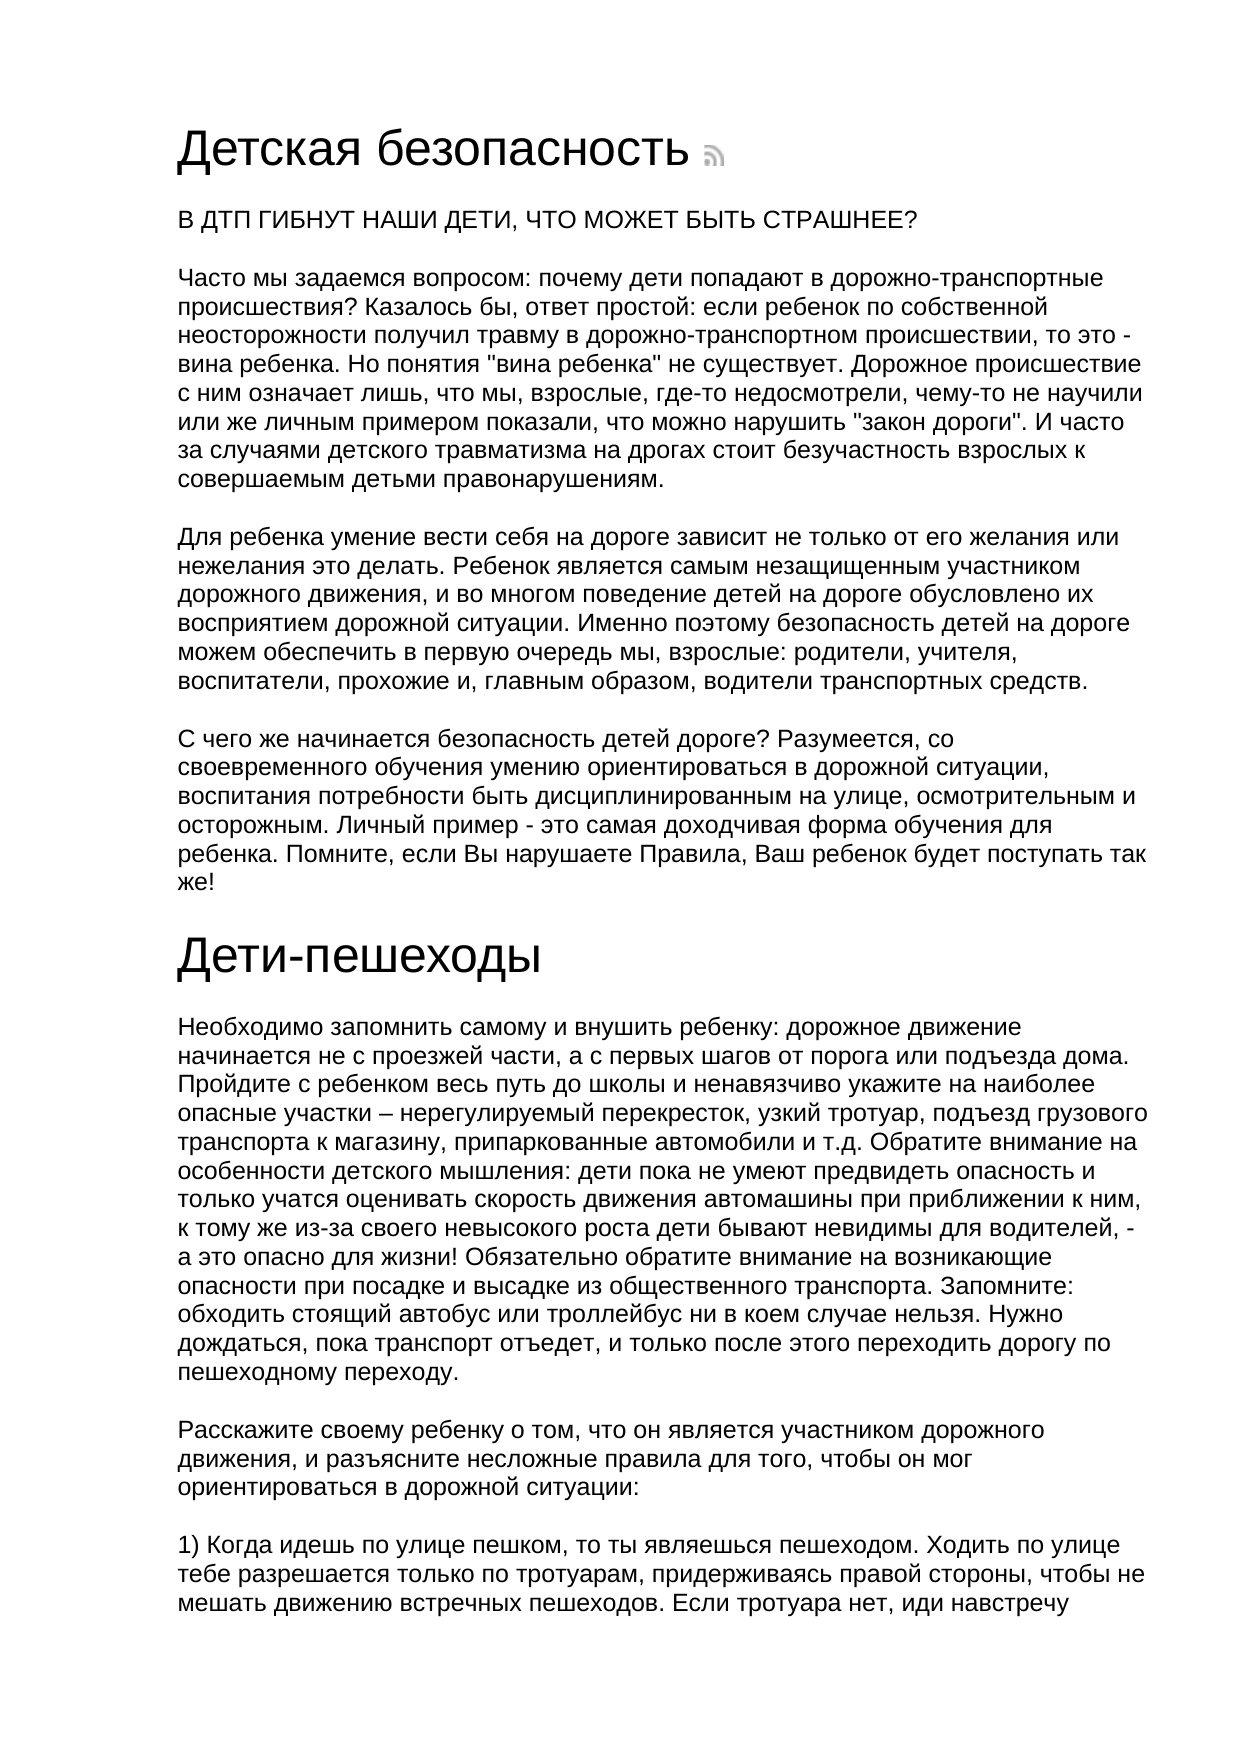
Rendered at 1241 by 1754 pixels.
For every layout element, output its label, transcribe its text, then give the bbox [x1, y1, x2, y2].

text В ДТП ГИБНУТ НАШИ ДЕТИ, ЧТО МОЖЕТ БЫТЬ СТРАШНЕЕ? [177, 205, 1152, 233]
text Дети-пешеходы [177, 925, 1152, 983]
text Необходимо запомнить самому и внушить ребенку: дорожное движение начинается не с проезжей части, а с первых шагов от порога или подъезда дома. Пройдите с ребенком весь путь до школы и ненавязчиво укажите на наиболее опасные участки – нерегулируемый перекресток, узкий тротуар, подъезд грузового транспорта к магазину, припаркованные автомобили и т.д. Обратите внимание на особенности детского мышления: дети пока не умеют предвидеть опасность и только учатся оценивать скорость движения автомашины при приближении к ним, к тому же из-за своего невысокого роста дети бывают невидимы для водителей, - а это опасно для жизни! Обязательно обратите внимание на возникающие опасности при посадке и высадке из общественного транспорта. Запомните: обходить стоящий автобус или троллейбус ни в коем случае нельзя. Нужно дождаться, пока транспорт отъедет, и только после этого переходить дорогу по пешеходному переходу. [177, 1012, 1152, 1386]
text Детская безопасность [177, 118, 1152, 176]
picture [704, 145, 724, 166]
text Расскажите своему ребенку о том, что он является участником дорожного движения, и разъясните несложные правила для того, чтобы он мог ориентироваться в дорожной ситуации: [177, 1415, 1152, 1501]
text Часто мы задаемся вопросом: почему дети попадают в дорожно-транспортные происшествия? Казалось бы, ответ простой: если ребенок по собственной неосторожности получил травму в дорожно-транспортном происшествии, то это - вина ребенка. Но понятия "вина ребенка" не существует. Дорожное происшествие с ним означает лишь, что мы, взрослые, где-то недосмотрели, чему-то не научили или же личным примером показали, что можно нарушить "закон дороги". И часто за случаями детского травматизма на дрогах стоит безучастность взрослых к совершаемым детьми правонарушениям. [177, 263, 1152, 493]
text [177, 1530, 1152, 1616]
text С чего же начинается безопасность детей дороге? Разумеется, со своевременного обучения умению ориентироваться в дорожной ситуации, воспитания потребности быть дисциплинированным на улице, осмотрительным и осторожным. Личный пример - это самая доходчивая форма обучения для ребенка. Помните, если Вы нарушаете Правила, Ваш ребенок будет поступать так же! [177, 723, 1152, 896]
text Для ребенка умение вести себя на дороге зависит не только от его желания или нежелания это делать. Ребенок является самым незащищенным участником дорожного движения, и во многом поведение детей на дороге обусловлено их восприятием дорожной ситуации. Именно поэтому безопасность детей на дороге можем обеспечить в первую очередь мы, взрослые: родители, учителя, воспитатели, прохожие и, главным образом, водители транспортных средств. [177, 522, 1152, 694]
